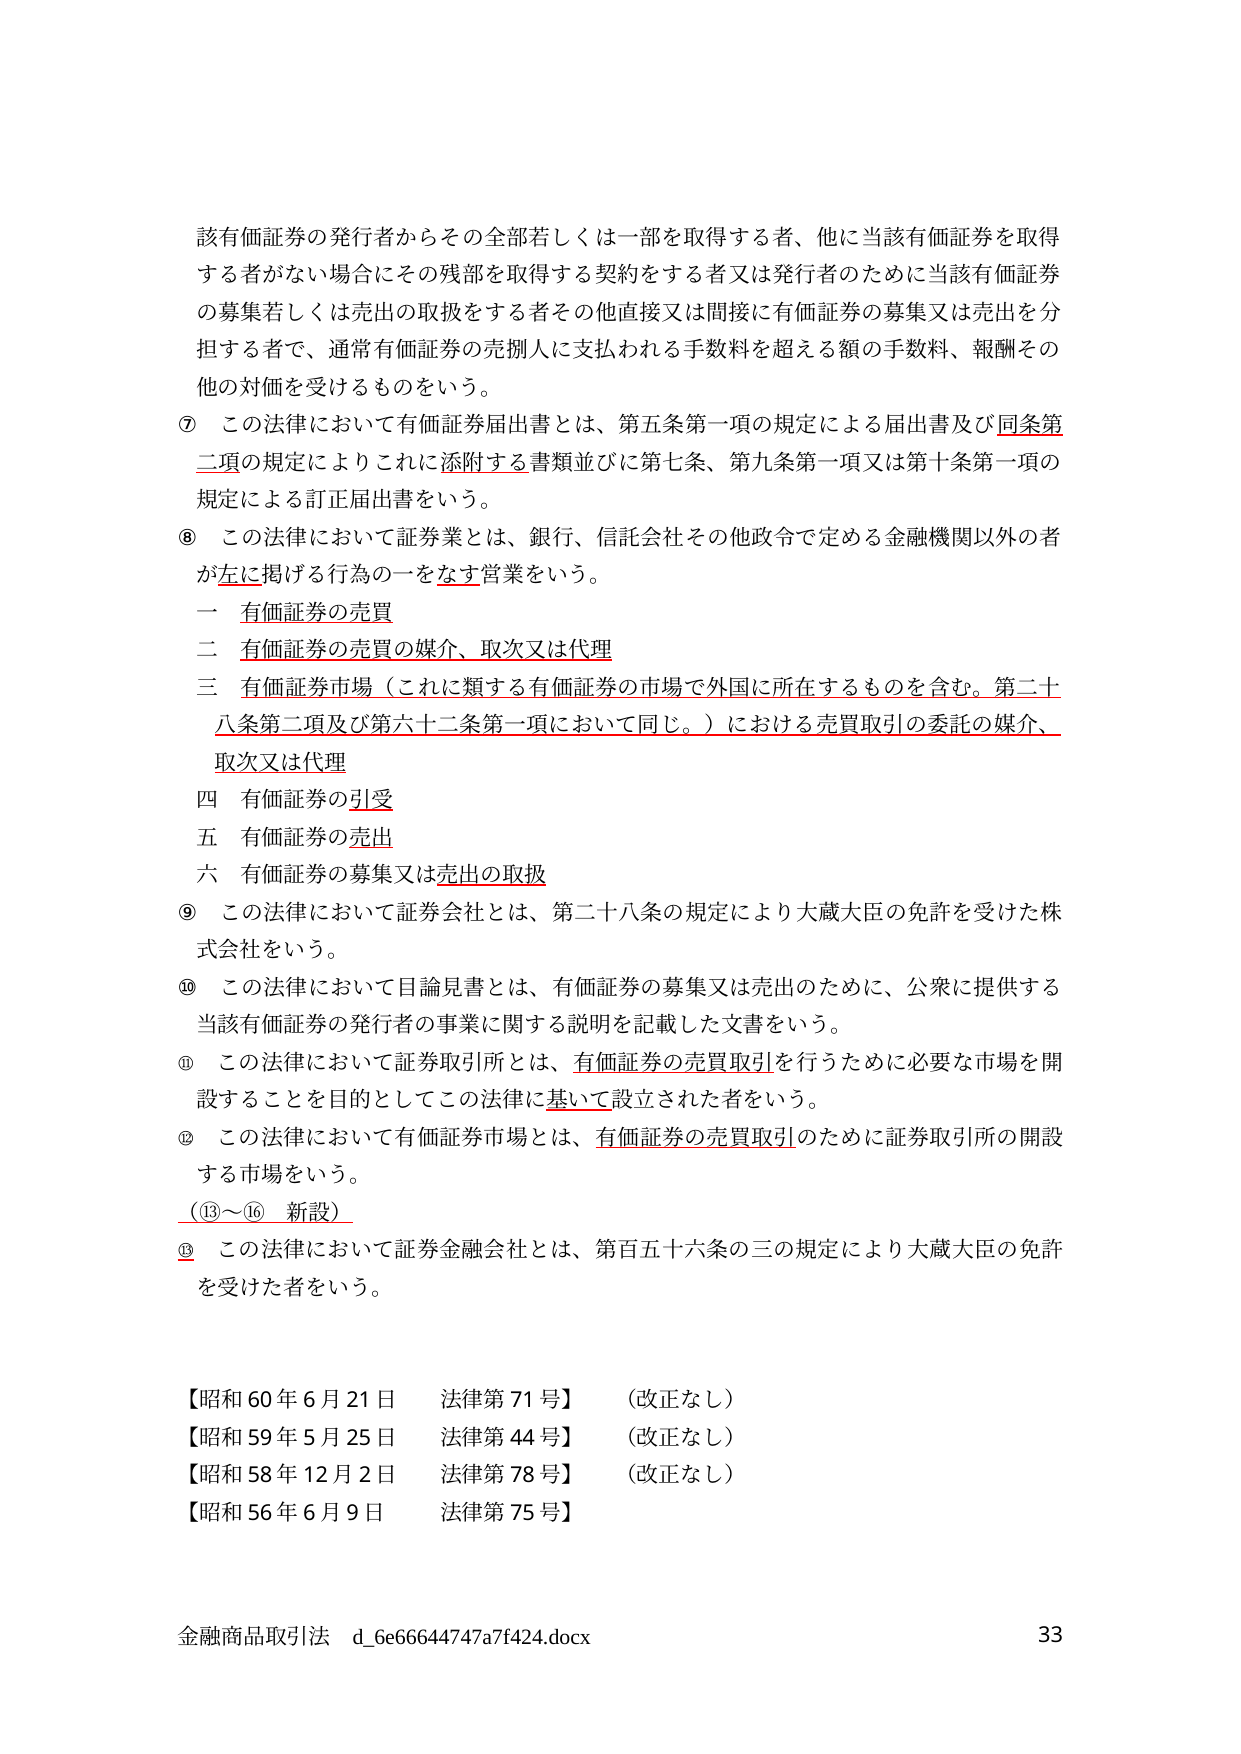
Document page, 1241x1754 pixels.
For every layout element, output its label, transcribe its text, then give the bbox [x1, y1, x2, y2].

text （⑬～⑯ 新設） [177, 1192, 1063, 1229]
text ⑪ この法律において証券取引所とは、有価証券の売買取引を行うために必要な市場を開設することを目的としてこの法律に基いて設立された者をいう。 [177, 1042, 1063, 1117]
text 三 有価証券市場（これに類する有価証券の市場で外国に所在するものを含む。第二十八条第二項及び第六十二条第一項において同じ。）における売買取引の委託の媒介、取次又は代理 [196, 667, 1063, 779]
text 一 有価証券の売買 [196, 592, 1063, 629]
text 二 有価証券の売買の媒介、取次又は代理 [196, 629, 1063, 667]
text ⑫ この法律において有価証券市場とは、有価証券の売買取引のために証券取引所の開設する市場をいう。 [177, 1117, 1063, 1192]
text ⑧ この法律において証券業とは、銀行、信託会社その他政令で定める金融機関以外の者が左に掲げる行為の一をなす営業をいう。 [177, 517, 1063, 592]
text ⑩ この法律において目論見書とは、有価証券の募集又は売出のために、公衆に提供する当該有価証券の発行者の事業に関する説明を記載した文書をいう。 [177, 967, 1063, 1042]
text 【昭和59年5月25日 法律第44号】 （改正なし） [177, 1417, 1063, 1454]
text 【昭和56年6月9日 法律第75号】 [177, 1492, 1063, 1529]
text 六 有価証券の募集又は売出の取扱 [196, 854, 1063, 892]
text 【昭和58年12月2日 法律第78号】 （改正なし） [177, 1454, 1063, 1492]
text 五 有価証券の売出 [196, 817, 1063, 854]
text 四 有価証券の引受 [196, 779, 1063, 817]
text ⑬ この法律において証券金融会社とは、第百五十六条の三の規定により大蔵大臣の免許を受けた者をいう。 [177, 1229, 1063, 1304]
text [177, 217, 1063, 404]
text ⑦ この法律において有価証券届出書とは、第五条第一項の規定による届出書及び同条第二項の規定によりこれに添附する書類並びに第七条、第九条第一項又は第十条第一項の規定による訂正届出書をいう。 [177, 404, 1063, 517]
text 【昭和60年6月21日 法律第71号】 （改正なし） [177, 1379, 1063, 1417]
text ⑨ この法律において証券会社とは、第二十八条の規定により大蔵大臣の免許を受けた株式会社をいう。 [177, 892, 1063, 967]
